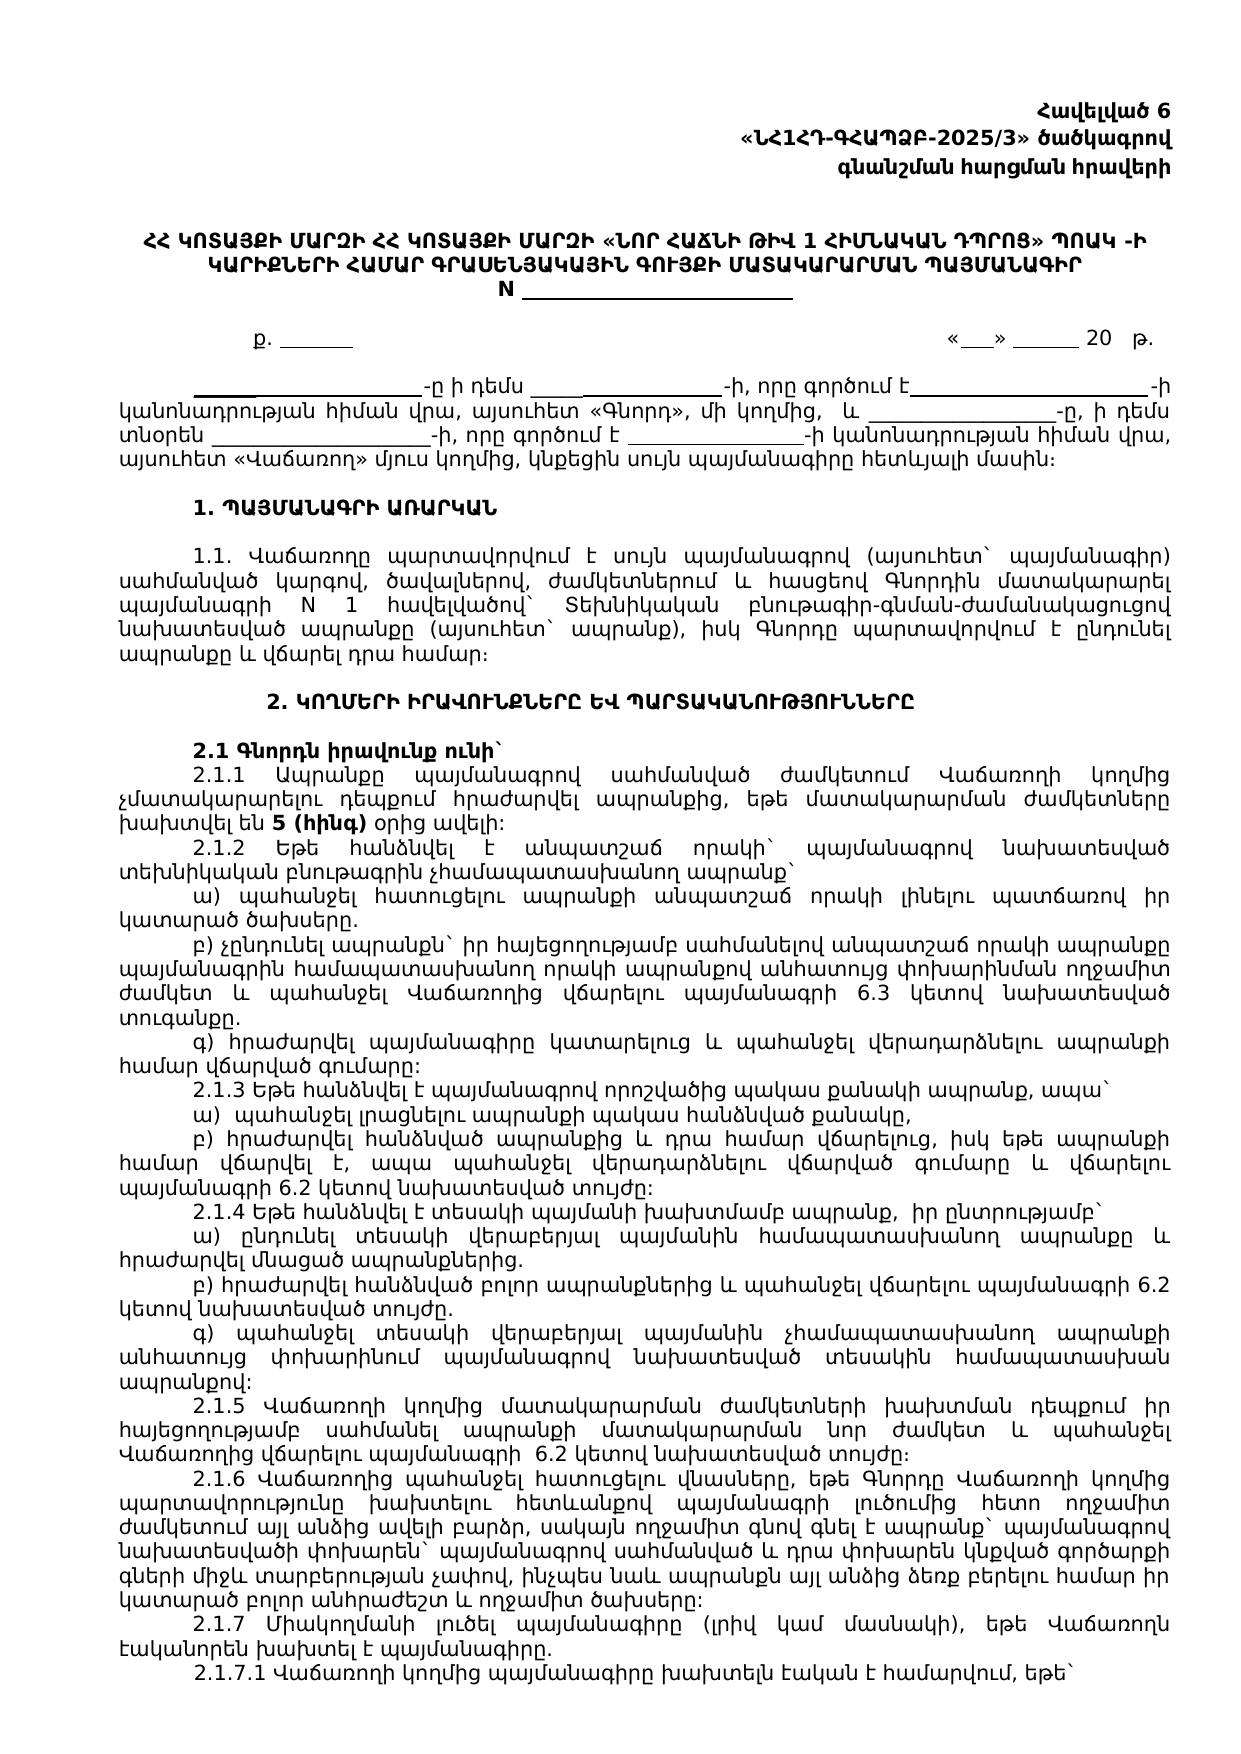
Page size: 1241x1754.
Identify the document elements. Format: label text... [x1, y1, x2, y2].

text 2.1.2 Եթե հանձնվել է անպատշաճ որակի` պայմանագրով նախատեսված տեխնիկական բնութագրին չհամապատասխանող ապրանք` [118, 836, 1171, 884]
text ա) պահանջել լրացնելու ապրանքի պակաս հանձնված քանակը, [118, 1103, 1171, 1127]
text ա) պահանջել հատուցելու ապրանքի անպատշաճ որակի լինելու պատճառով իր կատարած ծախսերը. [118, 884, 1171, 933]
text բ) հրաժարվել հանձնված ապրանքից և դրա համար վճարելուց, իսկ եթե ապրանքի համար վճարվել է, ապա պահանջել վերադարձնելու վճարված գումարը և վճարելու պայմանագրի 6.2 կետով նախատեսված տույժը: [118, 1127, 1171, 1200]
text «ՆՀ1ՀԴ-ԳՀԱՊՁԲ-2025/3» ծածկագրով [118, 123, 1171, 152]
text գ) հրաժարվել պայմանագիրը կատարելուց և պահանջել վերադարձնելու ապրանքի համար վճարված գումարը: [118, 1030, 1171, 1078]
text ք. « » 20 թ. [118, 326, 1171, 350]
text գ) պահանջել տեսակի վերաբերյալ պայմանին չհամապատասխանող ապրանքի անհատույց փոխարինում պայմանագրով նախատեսված տեսակին համապատասխան ապրանքով: [118, 1321, 1171, 1394]
text 2. ԿՈՂՄԵՐԻ ԻՐԱՎՈՒՆՔՆԵՐԸ ԵՎ ՊԱՐՏԱԿԱՆՈՒԹՅՈՒՆՆԵՐԸ [118, 690, 1171, 714]
text 2.1.1 Ապրանքը պայմանագրով սահմանված ժամկետում Վաճառողի կողմից չմատակարարելու դեպքում հրաժարվել ապրանքից, եթե մատակարարման ժամկետները խախտվել են 5 (հինգ) օրից ավելի: [118, 763, 1171, 836]
text ՀՀ ԿՈՏԱՅՔԻ ՄԱՐԶԻ ՀՀ ԿՈՏԱՅՔԻ ՄԱՐԶԻ «ՆՈՐ ՀԱՃՆԻ ԹԻՎ 1 ՀԻՄՆԱԿԱՆ ԴՊՐՈՑ» ՊՈԱԿ -Ի ԿԱՐԻՔՆԵՐԻ ՀԱՄԱՐ ԳՐԱՍԵՆՅԱԿԱՅԻՆ ԳՈՒՅՔԻ ՄԱՏԱԿԱՐԱՐՄԱՆ ՊԱՅՄԱՆԱԳԻՐ [118, 229, 1171, 277]
text 2.1.7 Միակողմանի լուծել պայմանագիրը (լրիվ կամ մասնակի), եթե Վաճառողն էականորեն խախտել է պայմանագիրը. [118, 1612, 1171, 1661]
text բ) հրաժարվել հանձնված բոլոր ապրանքներից և պահանջել վճարելու պայմանագրի 6.2 կետով նախատեսված տույժը. [118, 1273, 1171, 1321]
text 1. ՊԱՅՄԱՆԱԳՐԻ ԱՌԱՐԿԱՆ [118, 496, 1171, 520]
text գնանշման հարցման հրավերի [118, 152, 1171, 180]
text N [104, 277, 1171, 302]
text 2.1 Գնորդն իրավունք ունի` [118, 739, 1171, 763]
text բ) չընդունել ապրանքն` իր հայեցողությամբ սահմանելով անպատշաճ որակի ապրանքը պայմանագրին համապատասխանող որակի ապրանքով անհատույց փոխարինման ողջամիտ ժամկետ և պահանջել Վաճառողից վճարելու պայմանագրի 6.3 կետով նախատեսված տուգանքը. [118, 933, 1171, 1030]
text Հավելված 6 [118, 99, 1171, 123]
text ա) ընդունել տեսակի վերաբերյալ պայմանին համապատասխանող ապրանքը և հրաժարվել մնացած ապրանքներից. [118, 1224, 1171, 1273]
text 2.1.3 Եթե հանձնվել է պայմանագրով որոշվածից պակաս քանակի ապրանք, ապա` [118, 1078, 1171, 1103]
text 2.1.6 Վաճառողից պահանջել հատուցելու վնասները, եթե Գնորդը Վաճառողի կողմից պարտավորությունը խախտելու հետևանքով պայմանագրի լուծումից հետո ողջամիտ ժամկետում այլ անձից ավելի բարձր, սակայն ողջամիտ գնով գնել է ապրանք` պայմանագրով նախատեսվածի փոխարեն` պայմանագրով սահմանված և դրա փոխարեն կնքված գործարքի գների միջև տարբերության չափով, ինչպես նաև ապրանքն այլ անձից ձեռք բերելու համար իր կատարած բոլոր անհրաժեշտ և ողջամիտ ծախսերը: [118, 1467, 1171, 1612]
text ______ -ը ի դեմս _____ -ի, որը գործում է -ի կանոնադրության հիման վրա, այսուհետ «Գնորդ», մի կողմից, և __________________-ը, ի դեմս տնօրեն _____________________-ի, որը գործում է -ի կանոնադրության հիման վրա, այսուհետ «Վաճառող» մյուս կողմից, կնքեցին սույն պայմանագիրը հետևյալի մասին։ [118, 374, 1171, 472]
text 2.1.7.1 Վաճառողի կողմից պայմանագիրը խախտելն էական է համարվում, եթե` [118, 1661, 1171, 1685]
text 2.1.5 Վաճառողի կողմից մատակարարման ժամկետների խախտման դեպքում իր հայեցողությամբ սահմանել ապրանքի մատակարարման նոր ժամկետ և պահանջել Վաճառողից վճարելու պայմանագրի 6.2 կետով նախատեսված տույժը։ [118, 1394, 1171, 1467]
text 1.1. Վաճառողը պարտավորվում է սույն պայմանագրով (այսուհետ` պայմանագիր) սահմանված կարգով, ծավալներով, ժամկետներում և հասցեով Գնորդին մատակարարել պայմանագրի N 1 հավելվածով` Տեխնիկական բնութագիր-գնման-ժամանակացուցով նախատեսված ապրանքը (այսուհետ` ապրանք), իսկ Գնորդը պարտավորվում է ընդունել ապրանքը և վճարել դրա համար։ [118, 544, 1171, 666]
text 2.1.4 Եթե հանձնվել է տեսակի պայմանի խախտմամբ ապրանք, իր ընտրությամբ` [118, 1200, 1171, 1224]
